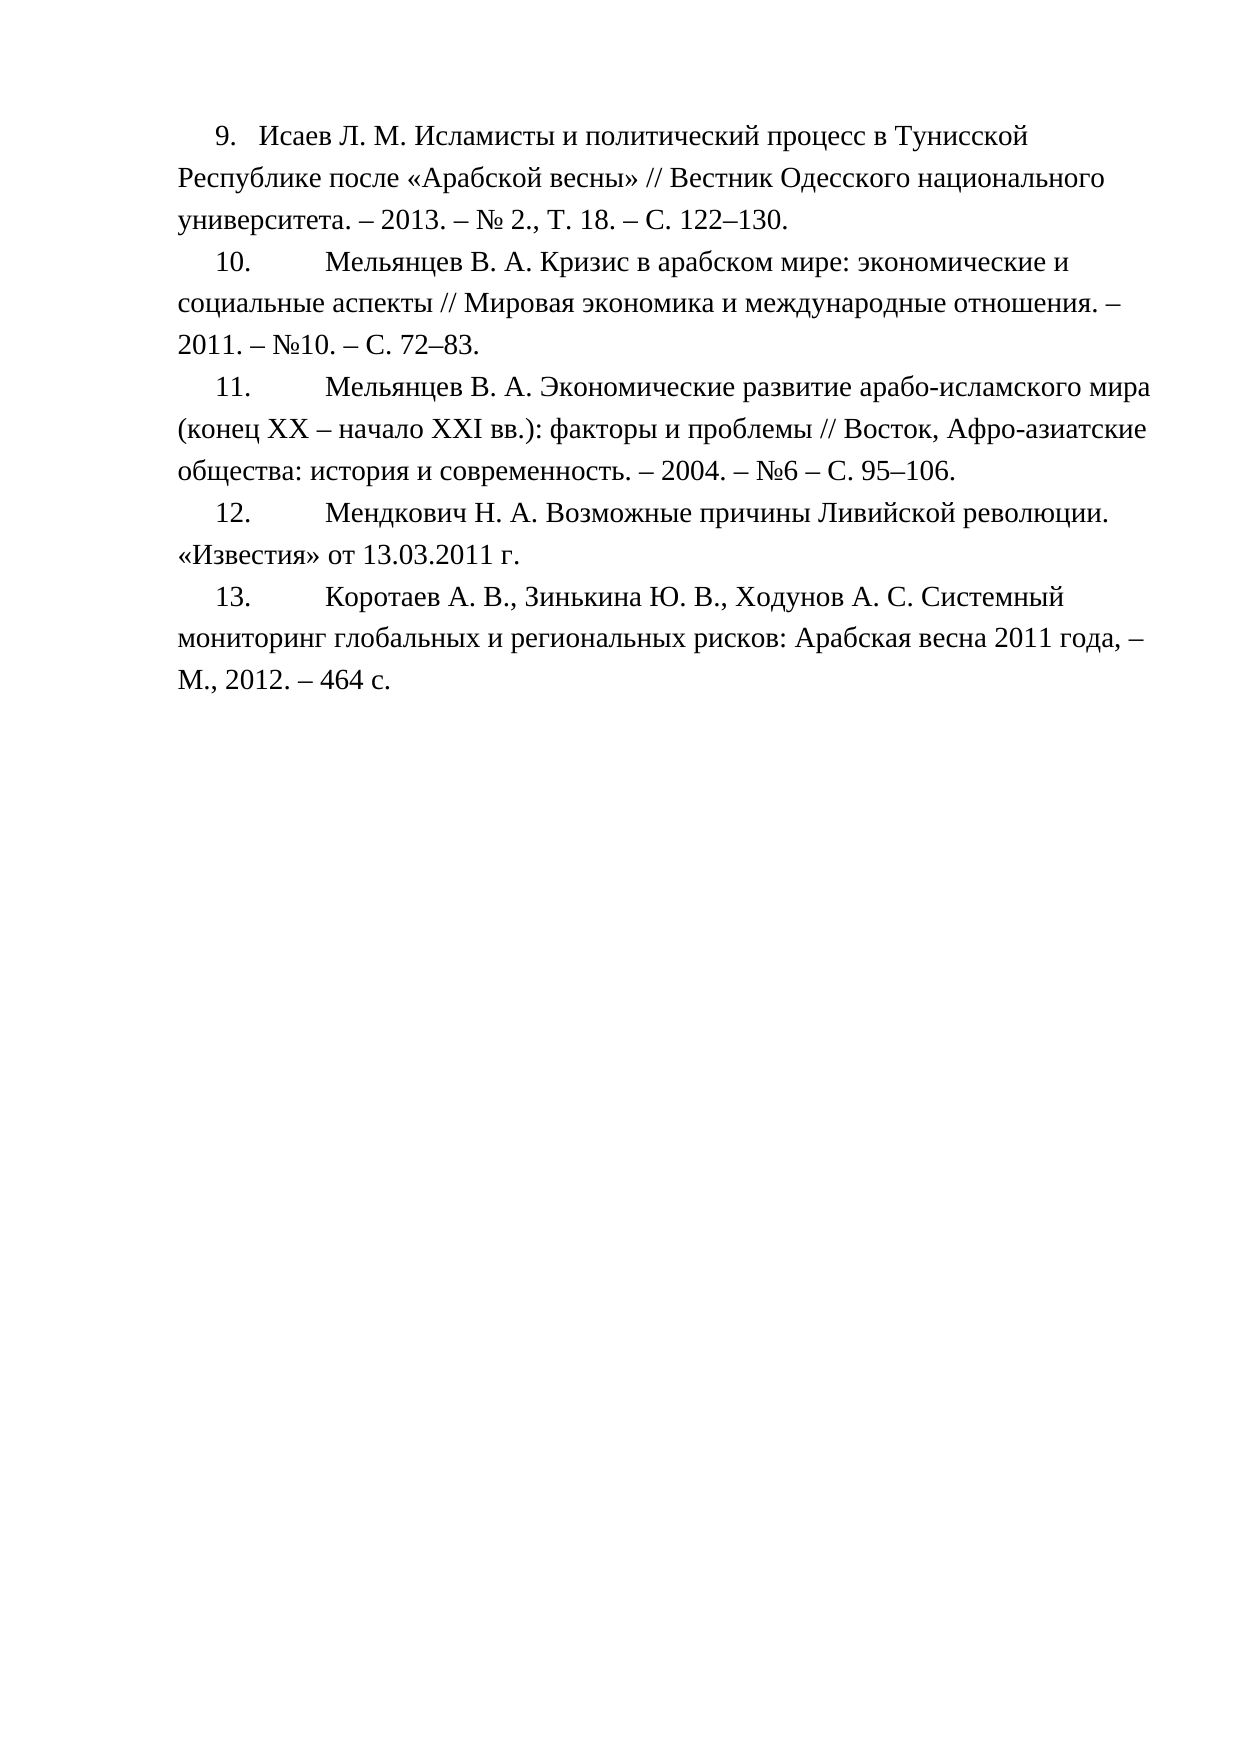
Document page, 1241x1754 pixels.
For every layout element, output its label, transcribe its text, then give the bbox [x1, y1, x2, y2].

text 13. Коротаев А. В., Зинькина Ю. В., Ходунов А. С. Системный мониторинг глобальных и региональных рисков: Арабская весна 2011 года, – М., 2012. – 464 с. [177, 579, 1152, 696]
text 10. Мельянцев В. А. Кризис в арабском мире: экономические и социальные аспекты // Мировая экономика и международные отношения. – 2011. – №10. – С. 72–83. [177, 244, 1152, 361]
text 9. Исаев Л. М. Исламисты и политический процесс в Тунисской Республике после «Арабской весны» // Вестник Одесского национального университета. – 2013. – № 2., Т. 18. – С. 122–130. [177, 118, 1152, 235]
text 11. Мельянцев В. А. Экономические развитие арабо-исламского мира (конец XX – начало XXI вв.): факторы и проблемы // Восток, Афро-азиатские общества: история и современность. – 2004. – №6 – С. 95–106. [177, 369, 1152, 487]
text 12. Мендкович Н. А. Возможные причины Ливийской революции. «Известия» от 13.03.2011 г. [177, 495, 1152, 570]
